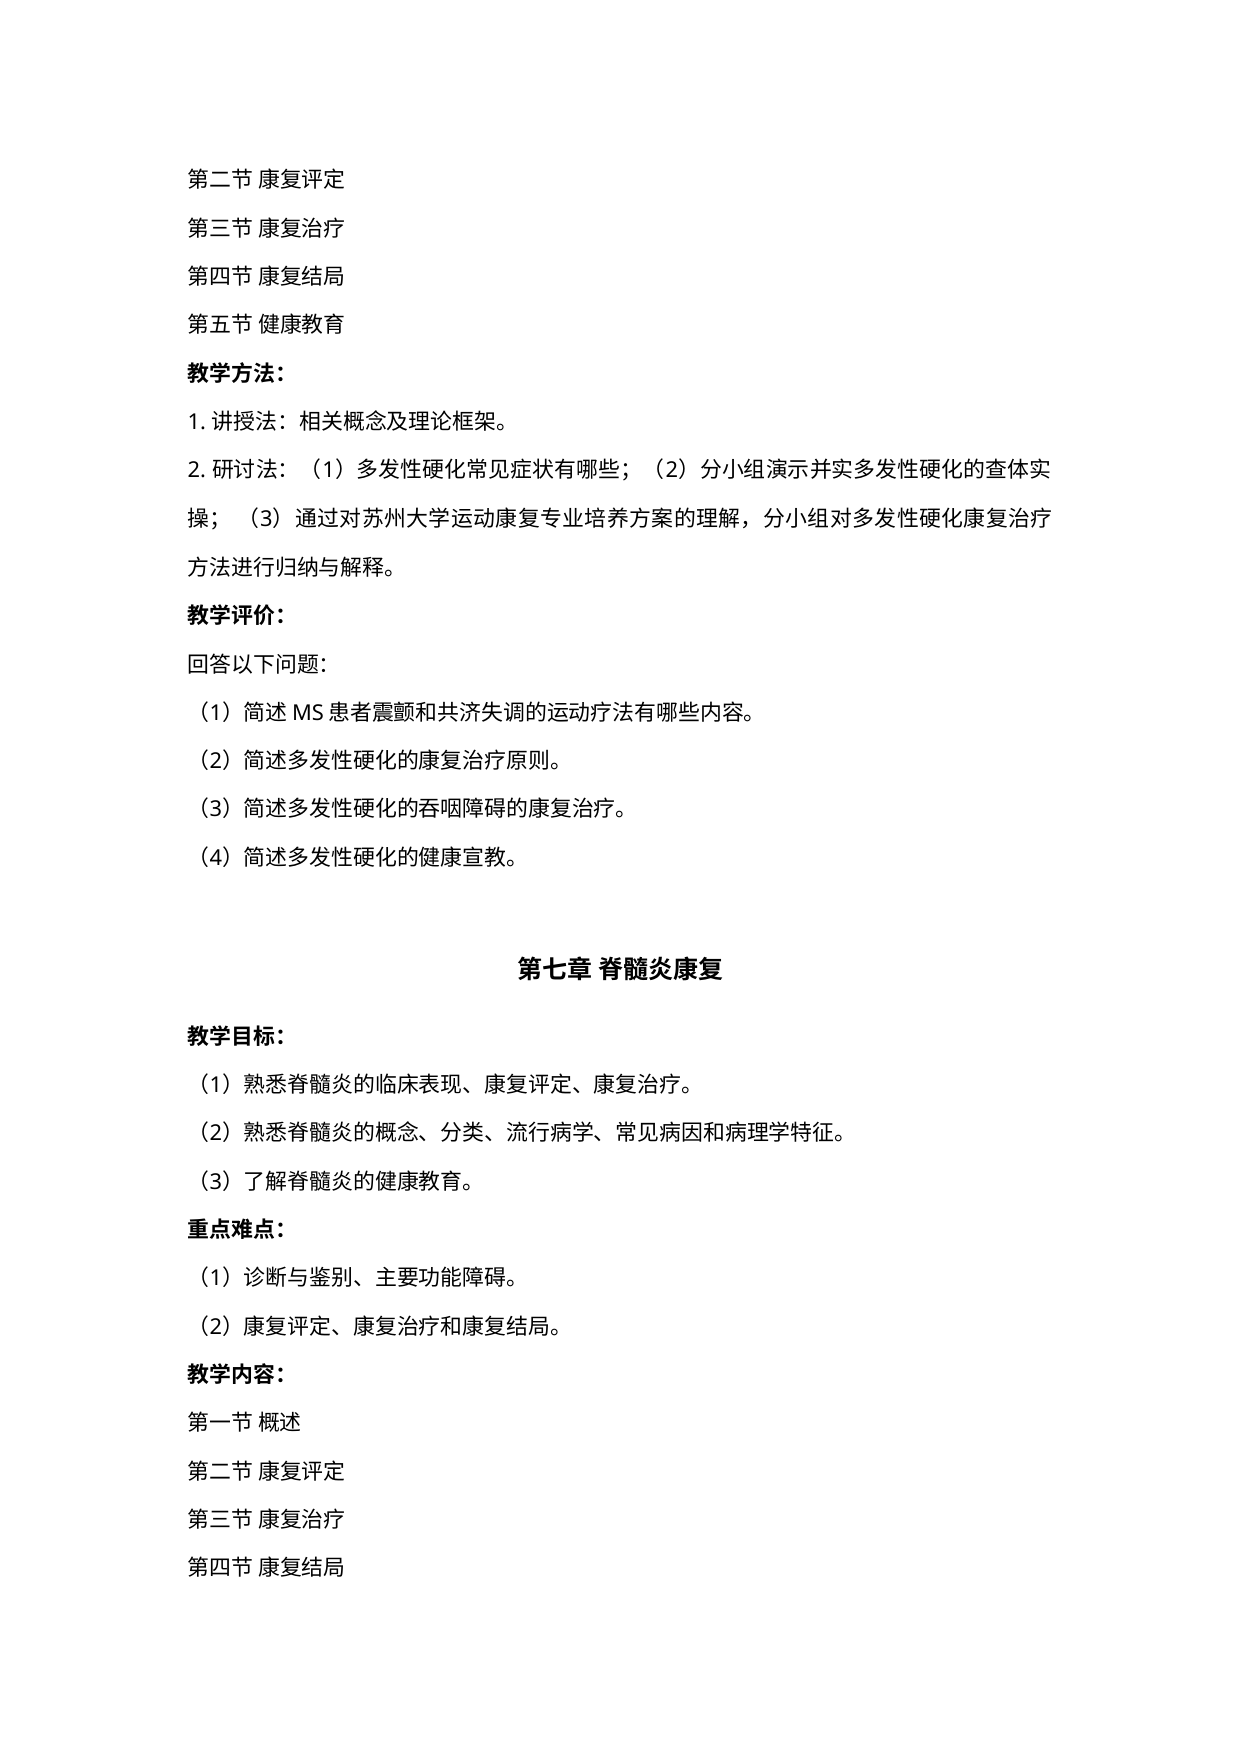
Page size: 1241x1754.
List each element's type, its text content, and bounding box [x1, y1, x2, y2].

text 教学评价： [187, 598, 1053, 630]
text 第二节 康复评定 [187, 1453, 1053, 1486]
text 第三节 康复治疗 [187, 210, 1053, 243]
text 教学方法： [187, 355, 1053, 388]
text 教学目标： [187, 1018, 1053, 1051]
text 第四节 康复结局 [187, 1550, 1053, 1582]
text 第三节 康复治疗 [187, 1502, 1053, 1534]
text （4）简述多发性硬化的健康宣教。 [187, 839, 1053, 872]
text 第二节 康复评定 [187, 162, 1053, 194]
text 第七章 脊髓炎康复 [187, 935, 1053, 1000]
text 回答以下问题： [187, 646, 1053, 679]
text 教学内容： [187, 1357, 1053, 1389]
text 1. 讲授法：相关概念及理论框架。 [187, 404, 1053, 436]
text （2）简述多发性硬化的康复治疗原则。 [187, 743, 1053, 775]
text 第五节 健康教育 [187, 307, 1053, 339]
text （2）熟悉脊髓炎的概念、分类、流行病学、常见病因和病理学特征。 [187, 1115, 1053, 1147]
text 第四节 康复结局 [187, 259, 1053, 291]
text （3）了解脊髓炎的健康教育。 [187, 1163, 1053, 1196]
text 第一节 概述 [187, 1405, 1053, 1437]
text 2. 研讨法：（1）多发性硬化常见症状有哪些；（2）分小组演示并实多发性硬化的查体实操； （3）通过对苏州大学运动康复专业培养方案的理解，分小组对多发性硬化康复治疗方法进行归纳与解释。 [187, 452, 1053, 582]
text （3）简述多发性硬化的吞咽障碍的康复治疗。 [187, 791, 1053, 824]
text （1）熟悉脊髓炎的临床表现、康复评定、康复治疗。 [187, 1067, 1053, 1099]
text （2）康复评定、康复治疗和康复结局。 [187, 1308, 1053, 1341]
text （1）诊断与鉴别、主要功能障碍。 [187, 1260, 1053, 1292]
text 重点难点： [187, 1212, 1053, 1244]
text （1）简述MS患者震颤和共济失调的运动疗法有哪些内容。 [187, 694, 1053, 727]
